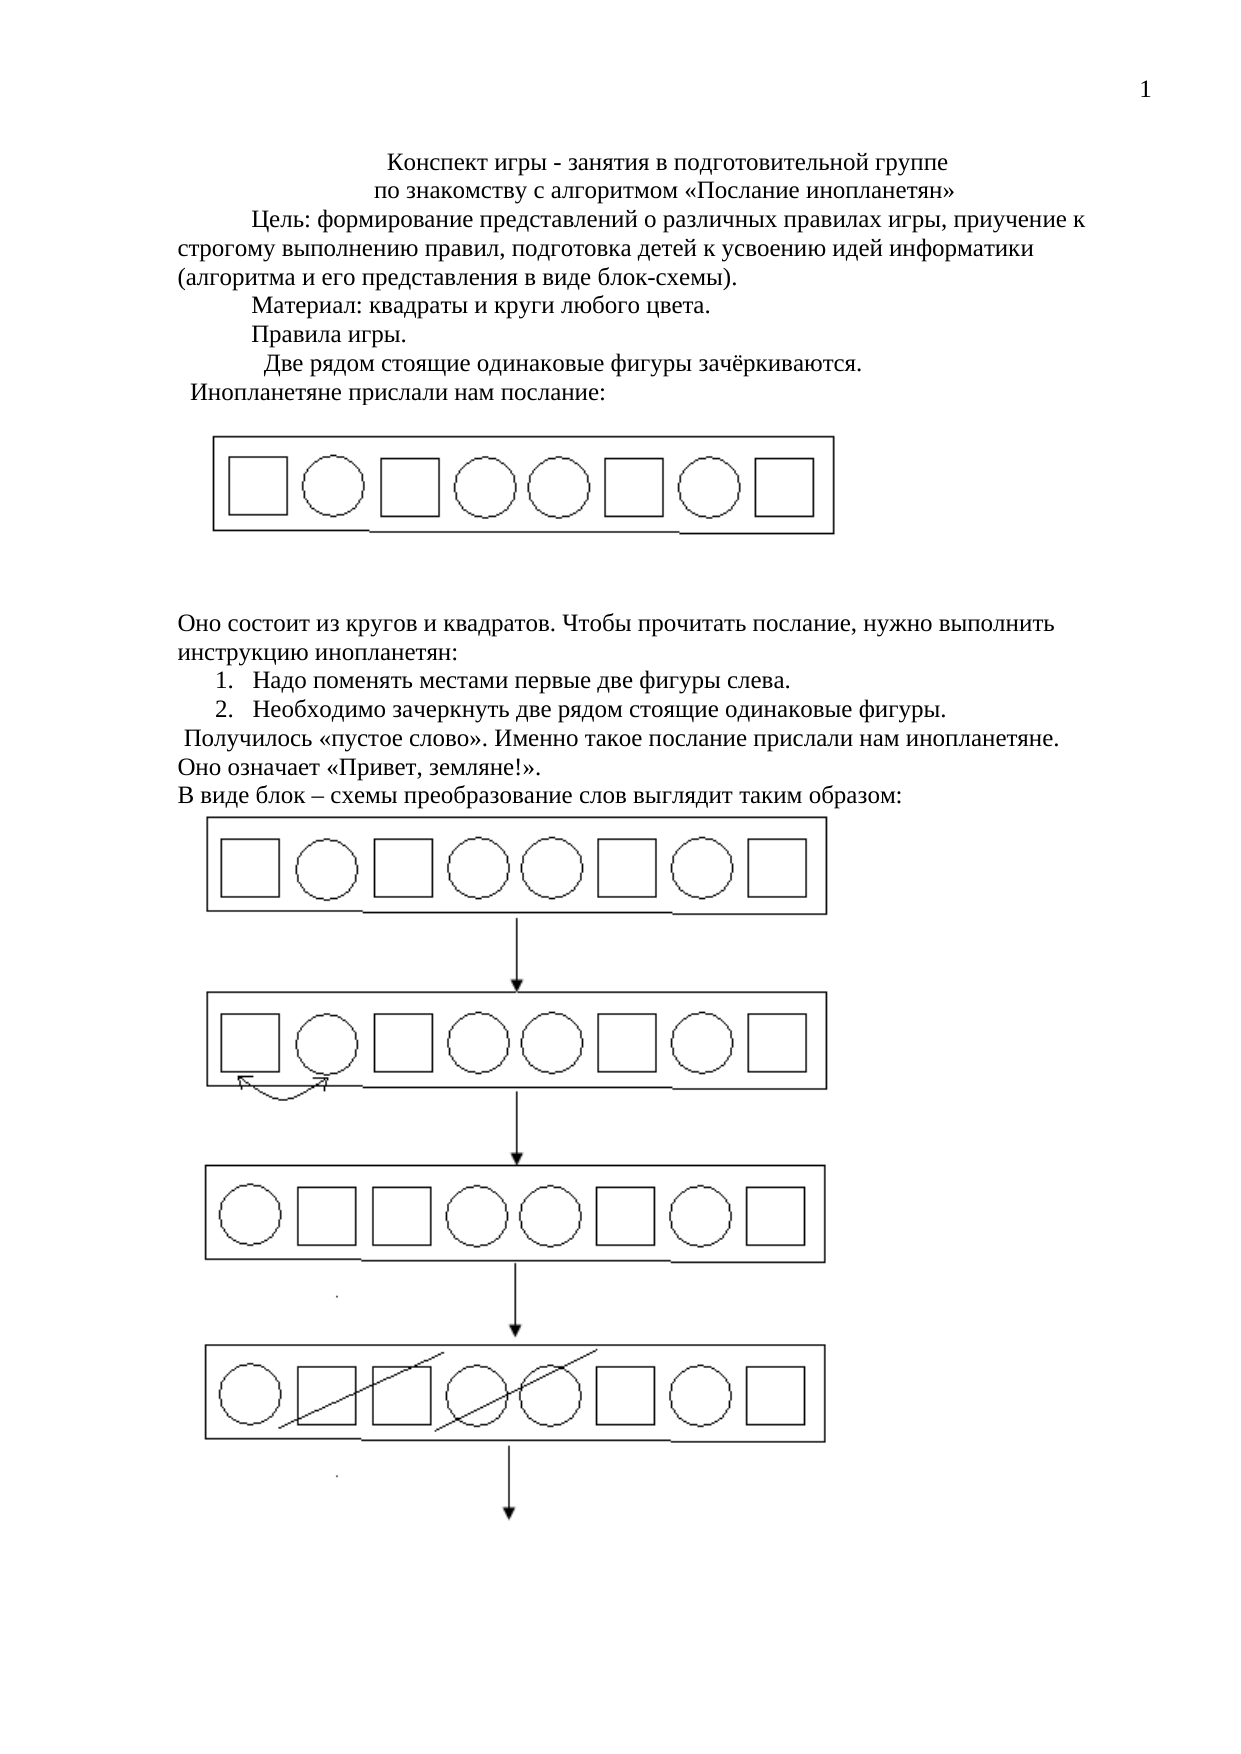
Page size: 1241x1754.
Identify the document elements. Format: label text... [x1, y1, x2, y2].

text Получилось «пустое слово». Именно такое послание прислали нам инопланетяне. [177, 723, 1152, 752]
text Инопланетяне прислали нам послание: [177, 377, 1152, 406]
text В виде блок – схемы преобразование слов выглядит таким образом: [177, 780, 1152, 809]
text Конспект игры - занятия в подготовительной группе [177, 147, 1152, 176]
text Правила игры. [177, 319, 1152, 348]
text Оно состоит из кругов и квадратов. Чтобы прочитать послание, нужно выполнить инструкцию инопланетян: [177, 608, 1152, 665]
list Необходимо зачеркнуть две рядом стоящие одинаковые фигуры. [215, 694, 1152, 723]
text Материал: квадраты и круги любого цвета. [177, 291, 1152, 319]
text Две рядом стоящие одинаковые фигуры зачёркиваются. [177, 348, 1152, 377]
text Оно означает «Привет, земляне!». [177, 752, 1152, 780]
picture [177, 405, 935, 608]
text по знакомству с алгоритмом «Послание инопланетян» [177, 176, 1152, 204]
list Надо поменять местами первые две фигуры слева. [215, 665, 1152, 694]
text Цель: формирование представлений о различных правилах игры, приучение к строгому выполнению правил, подготовка детей к усвоению идей информатики (алгоритма и его представления в виде блок-схемы). [177, 204, 1152, 291]
picture [177, 809, 865, 1521]
